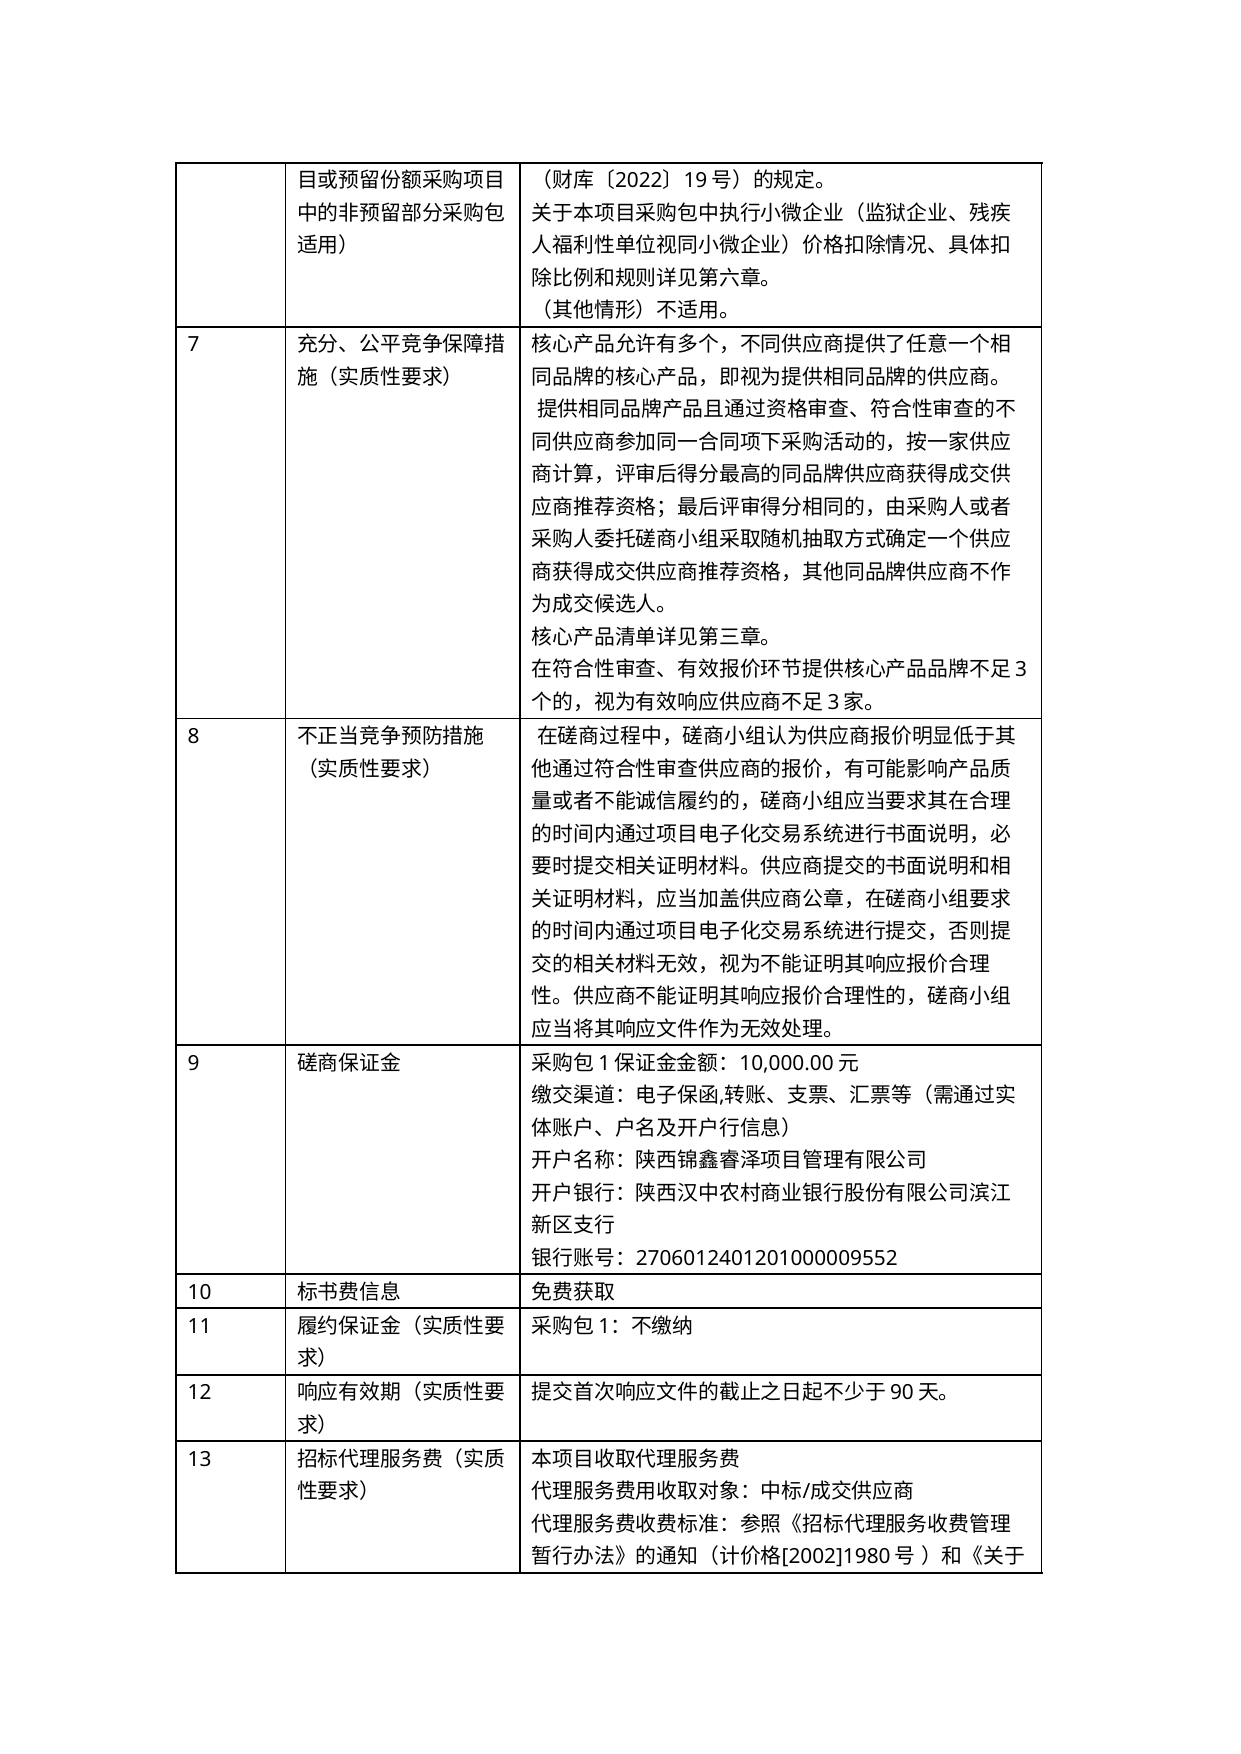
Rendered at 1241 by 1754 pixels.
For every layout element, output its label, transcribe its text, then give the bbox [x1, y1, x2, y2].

table_cell 充分、公平竞争保障措施（实质性要求） [286, 328, 519, 718]
table_cell 不正当竞争预防措施（实质性要求） [286, 719, 519, 1044]
table_cell 招标代理服务费（实质性要求） [286, 1442, 519, 1572]
table_cell 9 [177, 1046, 285, 1273]
table_cell 6 [177, 164, 285, 326]
table_cell 12 [177, 1376, 285, 1440]
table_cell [521, 164, 1041, 326]
table_cell 核心产品允许有多个，不同供应商提供了任意一个相同品牌的核心产品，即视为提供相同品牌的供应商。 提供相同品牌产品且通过资格审查、符合性审查的不同供应商参加同一合同项下采购活动的，按一家供应商计算，评审后得分最高的同品牌供应商获得成交供应商推荐资格；最后评审得分相同的，由采购人或者采购人委托磋商小组采取随机抽取方式确定一个供应商获得成交供应商推荐资格，其他同品牌供应商不作为成交候选人。 核心产品清单详见第三章。 在符合性审查、有效报价环节提供核心产品品牌不足3个的，视为有效响应供应商不足3家。 [521, 328, 1041, 718]
table_cell 磋商保证金 [286, 1046, 519, 1273]
table_cell 11 [177, 1309, 285, 1374]
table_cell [521, 1442, 1041, 1572]
table_cell 免费获取 [521, 1275, 1041, 1307]
table_cell 10 [177, 1275, 285, 1307]
table_cell 7 [177, 328, 285, 718]
table_cell 履约保证金（实质性要求） [286, 1309, 519, 1374]
table_cell 提交首次响应文件的截止之日起不少于90天。 [521, 1376, 1041, 1440]
table_cell 采购包1保证金金额：10,000.00元 缴交渠道：电子保函,转账、支票、汇票等（需通过实体账户、户名及开户行信息） 开户名称：陕西锦鑫睿泽项目管理有限公司 开户银行：陕西汉中农村商业银行股份有限公司滨江新区支行 银行账号：2706012401201000009552 [521, 1046, 1041, 1273]
table_cell 13 [177, 1442, 285, 1572]
table_cell 在磋商过程中，磋商小组认为供应商报价明显低于其他通过符合性审查供应商的报价，有可能影响产品质量或者不能诚信履约的，磋商小组应当要求其在合理的时间内通过项目电子化交易系统进行书面说明，必要时提交相关证明材料。供应商提交的书面说明和相关证明材料，应当加盖供应商公章，在磋商小组要求的时间内通过项目电子化交易系统进行提交，否则提交的相关材料无效，视为不能证明其响应报价合理性。供应商不能证明其响应报价合理性的，磋商小组应当将其响应文件作为无效处理。 [521, 719, 1041, 1044]
table_cell 8 [177, 719, 285, 1044]
table_cell 响应有效期（实质性要求） [286, 1376, 519, 1440]
table_cell 标书费信息 [286, 1275, 519, 1307]
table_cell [286, 164, 519, 326]
table_cell 采购包1：不缴纳 [521, 1309, 1041, 1374]
